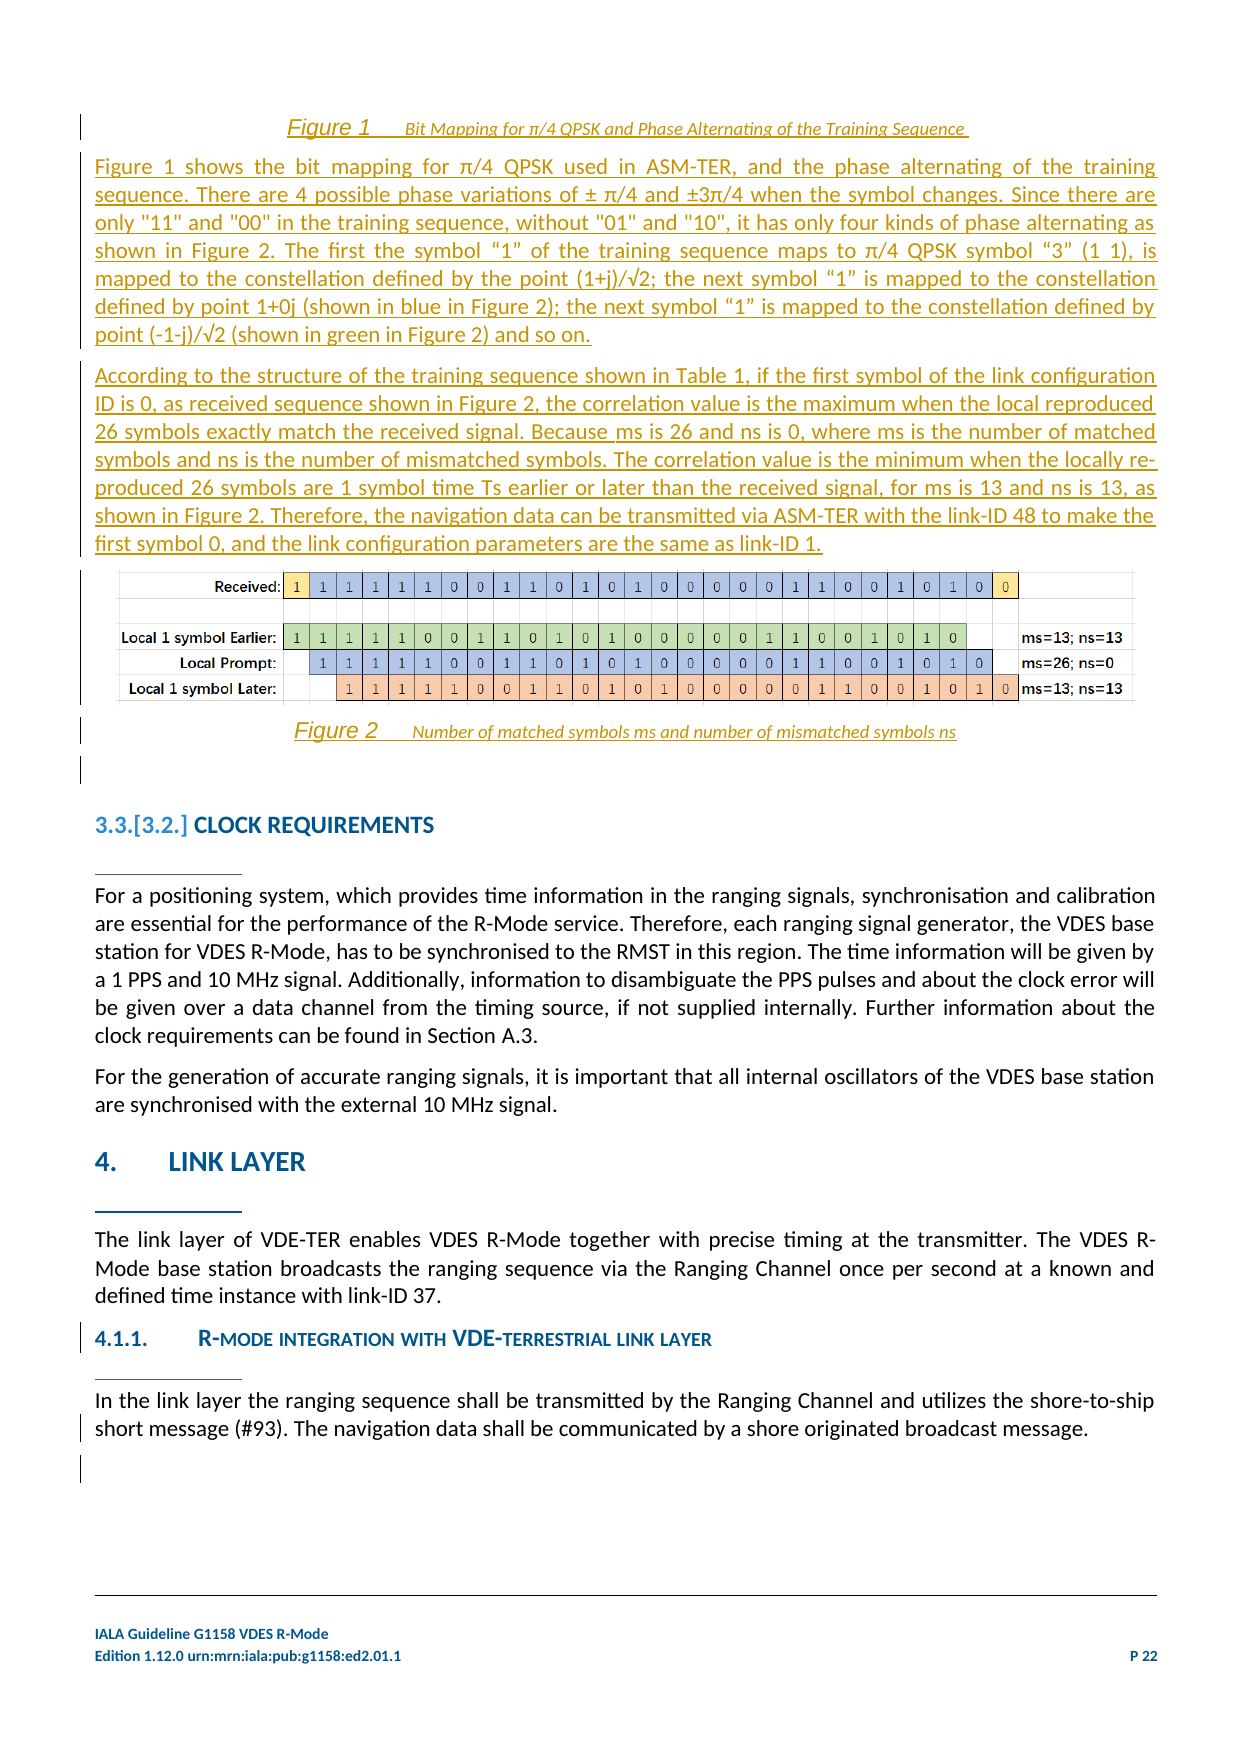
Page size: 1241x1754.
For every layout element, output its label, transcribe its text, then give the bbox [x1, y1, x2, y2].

subtitle Clock requirements [94, 809, 1157, 840]
picture [116, 569, 1136, 705]
text In the link layer the ranging sequence shall be transmitted by the Ranging Channel and utilizes the shore-to-ship short message (#93). The navigation data shall be communicated by a shore originated broadcast message. [94, 1386, 1157, 1442]
text For a positioning system, which provides time information in the ranging signals, synchronisation and calibration are essential for the performance of the R-Mode service. Therefore, each ranging signal generator, the VDES base station for VDES R-Mode, has to be synchronised to the RMST in this region. The time information will be given by a 1 PPS and 10 MHz signal. Additionally, information to disambiguate the PPS pulses and about the clock error will be given over a data channel from the timing source, if not supplied internally. Further information about the clock requirements can be found in Section A.3. [94, 881, 1157, 1049]
text The link layer of VDE-TER enables VDES R-Mode together with precise timing at the transmitter. The VDES R-Mode base station broadcasts the ranging sequence via the Ranging Channel once per second at a known and defined time instance with link-ID 37. [94, 1226, 1157, 1310]
subtitle LINK LAYER [94, 1143, 1157, 1179]
text For the generation of accurate ranging signals, it is important that all internal oscillators of the VDES base station are synchronised with the external 10 MHz signal. [94, 1062, 1157, 1118]
subtitle R-mode integration with VDE-terrestrial link layer [94, 1322, 1069, 1353]
